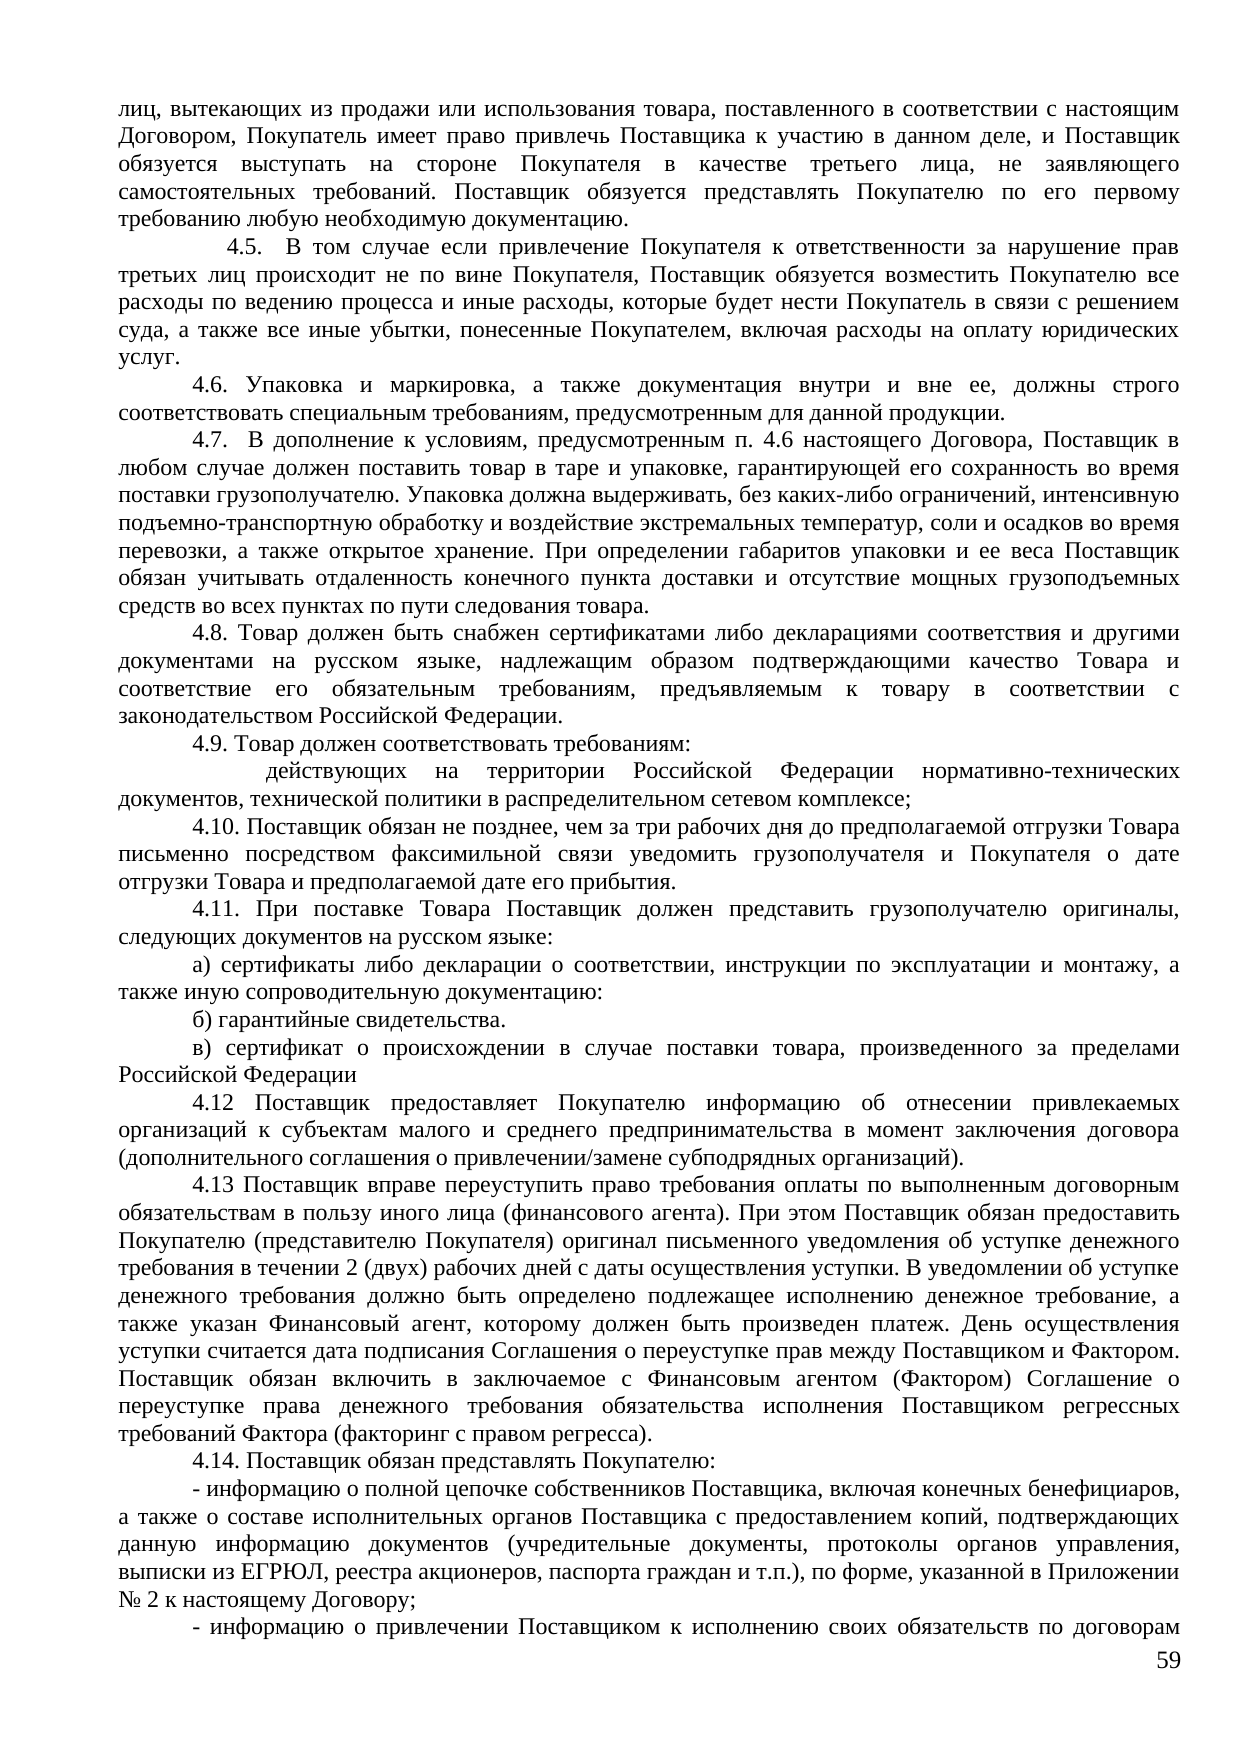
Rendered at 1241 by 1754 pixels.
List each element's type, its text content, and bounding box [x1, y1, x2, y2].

text б) гарантийные свидетельства. [118, 1005, 1181, 1032]
text 4.12 Поставщик предоставляет Покупателю информацию об отнесении привлекаемых организаций к субъектам малого и среднего предпринимательства в момент заключения договора (дополнительного соглашения о привлечении/замене субподрядных организаций). [118, 1088, 1181, 1171]
text 4.9. Товар должен соответствовать требованиям: [118, 729, 1181, 756]
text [118, 1612, 1181, 1640]
text 4.10. Поставщик обязан не позднее, чем за три рабочих дня до предполагаемой отгрузки Товара письменно посредством факсимильной связи уведомить грузополучателя и Покупателя о дате отгрузки Товара и предполагаемой дате его прибытия. [118, 812, 1181, 894]
text 4.7. В дополнение к условиям, предусмотренным п. 4.6 настоящего Договора, Поставщик в любом случае должен поставить товар в таре и упаковке, гарантирующей его сохранность во время поставки грузополучателю. Упаковка должна выдерживать, без каких-либо ограничений, интенсивную подъемно-транспортную обработку и воздействие экстремальных температур, соли и осадков во время перевозки, а также открытое хранение. При определении габаритов упаковки и ее веса Поставщик обязан учитывать отдаленность конечного пункта доставки и отсутствие мощных грузоподъемных средств во всех пунктах по пути следования товара. [118, 425, 1181, 618]
text 4.6. Упаковка и маркировка, а также документация внутри и вне ее, должны строго соответствовать специальным требованиям, предусмотренным для данной продукции. [118, 370, 1181, 425]
text 4.14. Поставщик обязан представлять Покупателю: [118, 1447, 1181, 1474]
text - информацию о полной цепочке собственников Поставщика, включая конечных бенефициаров, а также о составе исполнительных органов Поставщика с предоставлением копий, подтверждающих данную информацию документов (учредительные документы, протоколы органов управления, выписки из ЕГРЮЛ, реестра акционеров, паспорта граждан и т.п.), по форме, указанной в Приложении № 2 к настоящему Договору; [118, 1474, 1181, 1612]
text в) сертификат о происхождении в случае поставки товара, произведенного за пределами Российской Федерации [118, 1032, 1181, 1088]
text 4.13 Поставщик вправе переуступить право требования оплаты по выполненным договорным обязательствам в пользу иного лица (финансового агента). При этом Поставщик обязан предоставить Покупателю (представителю Покупателя) оригинал письменного уведомления об уступке денежного требования в течении 2 (двух) рабочих дней с даты осуществления уступки. В уведомлении об уступке денежного требования должно быть определено подлежащее исполнению денежное требование, а также указан Финансовый агент, которому должен быть произведен платеж. День осуществления уступки считается дата подписания Соглашения о переуступке прав между Поставщиком и Фактором. Поставщик обязан включить в заключаемое с Финансовым агентом (Фактором) Соглашение о переуступке права денежного требования обязательства исполнения Поставщиком регрессных требований Фактора (факторинг с правом регресса). [118, 1171, 1181, 1447]
text действующих на территории Российской Федерации нормативно-технических документов, технической политики в распределительном сетевом комплексе; [118, 756, 1181, 812]
text 4.11. При поставке Товара Поставщик должен представить грузополучателю оригиналы, следующих документов на русском языке: [118, 894, 1181, 950]
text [118, 94, 1181, 232]
text 4.8. Товар должен быть снабжен сертификатами либо декларациями соответствия и другими документами на русском языке, надлежащим образом подтверждающими качество Товара и соответствие его обязательным требованиям, предъявляемым к товару в соответствии с законодательством Российской Федерации. [118, 618, 1181, 729]
text а) сертификаты либо декларации о соответствии, инструкции по эксплуатации и монтажу, а также иную сопроводительную документацию: [118, 950, 1181, 1005]
text 4.5. В том случае если привлечение Покупателя к ответственности за нарушение прав третьих лиц происходит не по вине Покупателя, Поставщик обязуется возместить Покупателю все расходы по ведению процесса и иные расходы, которые будет нести Покупатель в связи с решением суда, а также все иные убытки, понесенные Покупателем, включая расходы на оплату юридических услуг. [118, 232, 1181, 370]
